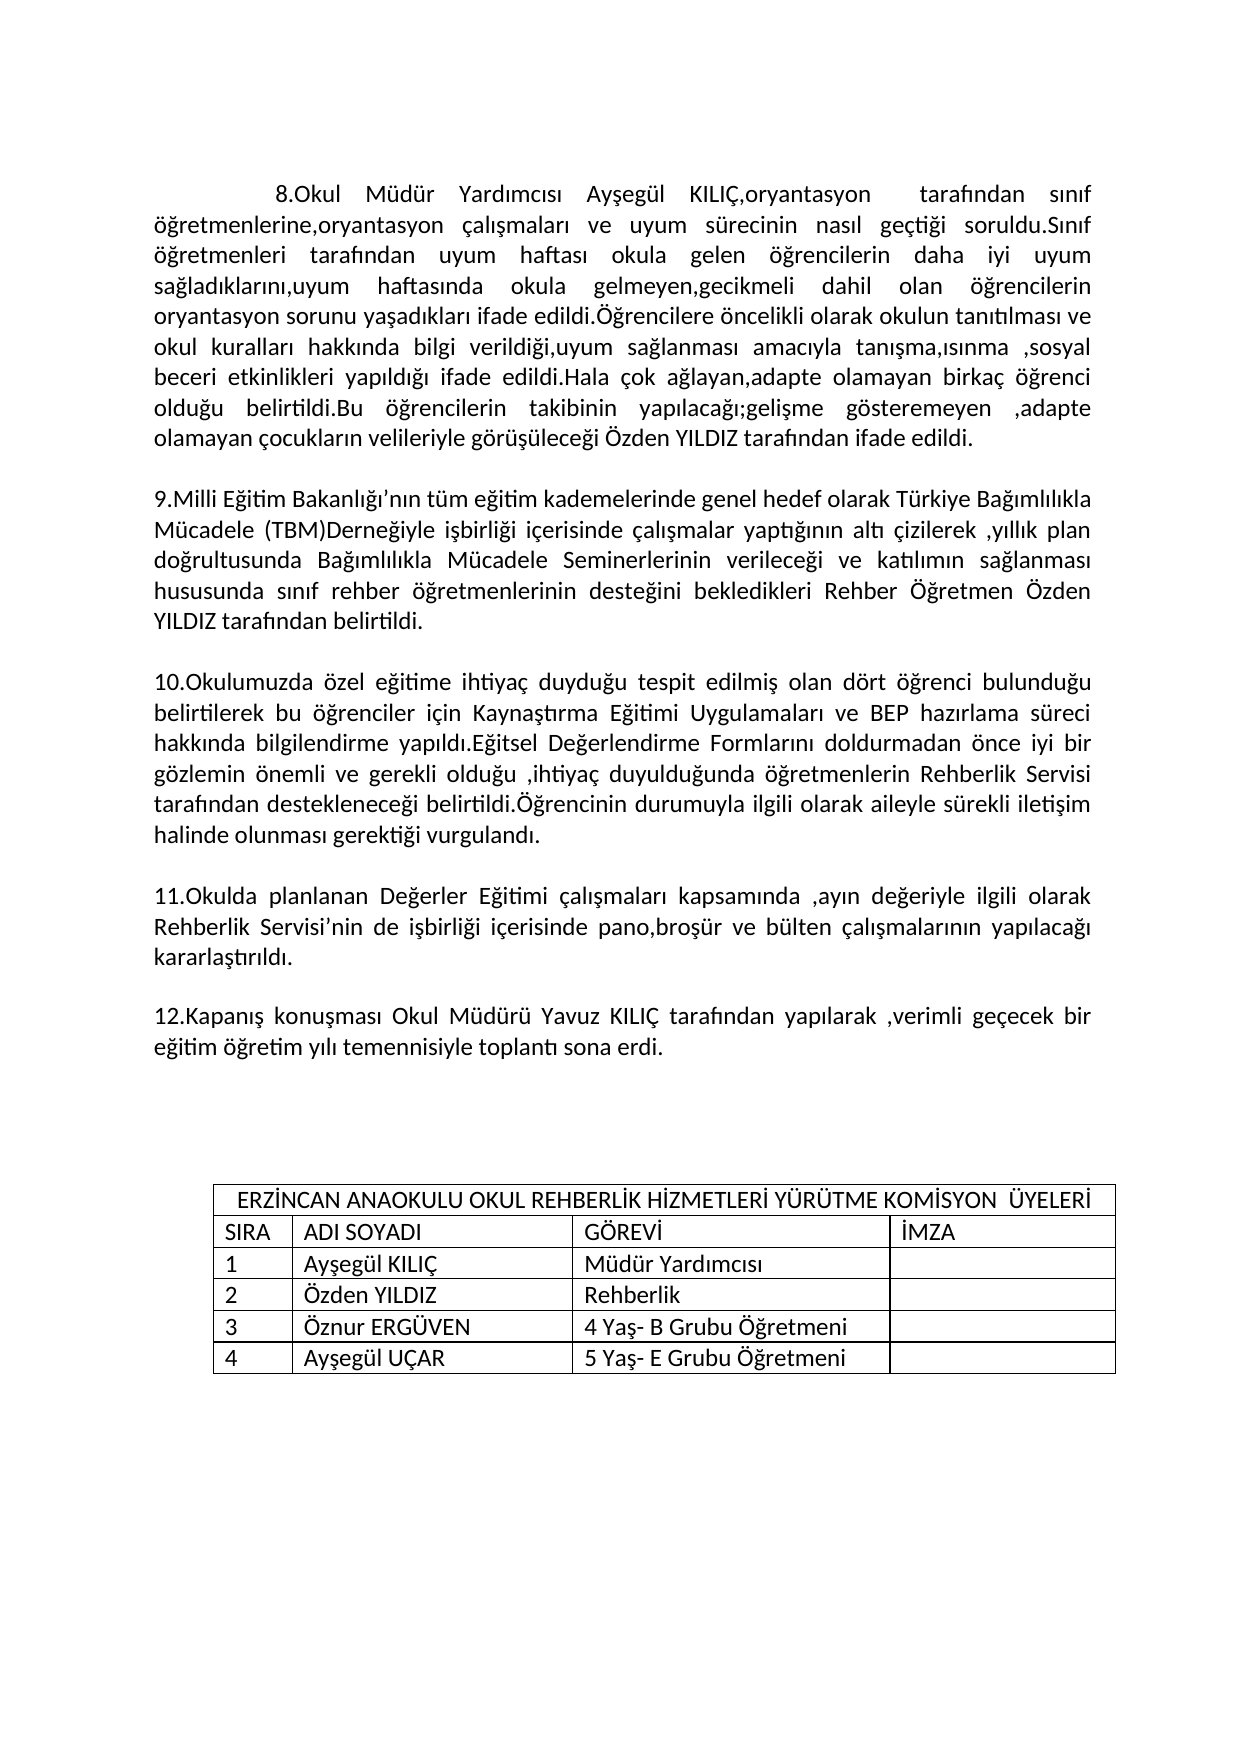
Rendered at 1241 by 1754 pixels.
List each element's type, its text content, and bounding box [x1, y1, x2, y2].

table_cell [891, 1311, 1115, 1341]
table_header ERZİNCAN ANAOKULU OKUL REHBERLİK HİZMETLERİ YÜRÜTME KOMİSYON ÜYELERİ [214, 1185, 1115, 1215]
table_cell GÖREVİ [573, 1216, 889, 1247]
table_cell Özden YILDIZ [293, 1279, 572, 1310]
list 12.Kapanış konuşması Okul Müdürü Yavuz KILIÇ tarafından yapılarak ,verimli geçecek bir eğitim öğretim yılı temennisiyle toplantı sona erdi. [154, 1001, 1092, 1062]
table_cell Müdür Yardımcısı [573, 1248, 889, 1278]
table_cell Öznur ERGÜVEN [293, 1311, 572, 1341]
table_cell 5 Yaş- E Grubu Öğretmeni [573, 1343, 889, 1373]
table_cell Rehberlik [573, 1279, 889, 1310]
table_cell Ayşegül UÇAR [293, 1343, 572, 1373]
table_cell [891, 1343, 1115, 1373]
list 10.Okulumuzda özel eğitime ihtiyaç duyduğu tespit edilmiş olan dört öğrenci bulunduğu belirtilerek bu öğrenciler için Kaynaştırma Eğitimi Uygulamaları ve BEP hazırlama süreci hakkında bilgilendirme yapıldı.Eğitsel Değerlendirme Formlarını doldurmadan önce iyi bir gözlemin önemli ve gerekli olduğu ,ihtiyaç duyulduğunda öğretmenlerin Rehberlik Servisi tarafından destekleneceği belirtildi.Öğrencinin durumuyla ilgili olarak aileyle sürekli iletişim halinde olunması gerektiği vurgulandı. [154, 667, 1092, 850]
table_cell SIRA [214, 1216, 292, 1247]
list 9.Milli Eğitim Bakanlığı’nın tüm eğitim kademelerinde genel hedef olarak Türkiye Bağımlılıkla Mücadele (TBM)Derneğiyle işbirliği içerisinde çalışmalar yaptığının altı çizilerek ,yıllık plan doğrultusunda Bağımlılıkla Mücadele Seminerlerinin verileceği ve katılımın sağlanması hususunda sınıf rehber öğretmenlerinin desteğini bekledikleri Rehber Öğretmen Özden YILDIZ tarafından belirtildi. [154, 483, 1092, 636]
table_cell ADI SOYADI [293, 1216, 572, 1247]
table_cell [891, 1279, 1115, 1310]
table_cell 2 [214, 1279, 292, 1310]
table_cell 1 [214, 1248, 292, 1278]
table_cell [891, 1248, 1115, 1278]
table_cell Ayşegül KILIÇ [293, 1248, 572, 1278]
table_cell İMZA [891, 1216, 1115, 1247]
list 8.Okul Müdür Yardımcısı Ayşegül KILIÇ,oryantasyon tarafından sınıf öğretmenlerine,oryantasyon çalışmaları ve uyum sürecinin nasıl geçtiği soruldu.Sınıf öğretmenleri tarafından uyum haftası okula gelen öğrencilerin daha iyi uyum sağladıklarını,uyum haftasında okula gelmeyen,gecikmeli dahil olan öğrencilerin oryantasyon sorunu yaşadıkları ifade edildi.Öğrencilere öncelikli olarak okulun tanıtılması ve okul kuralları hakkında bilgi verildiği,uyum sağlanması amacıyla tanışma,ısınma ,sosyal beceri etkinlikleri yapıldığı ifade edildi.Hala çok ağlayan,adapte olamayan birkaç öğrenci olduğu belirtildi.Bu öğrencilerin takibinin yapılacağı;gelişme gösteremeyen ,adapte olamayan çocukların velileriyle görüşüleceği Özden YILDIZ tarafından ifade edildi. [154, 178, 1092, 453]
table_cell 4 [214, 1343, 292, 1373]
table_cell 3 [214, 1311, 292, 1341]
table_cell 4 Yaş- B Grubu Öğretmeni [573, 1311, 889, 1341]
list 11.Okulda planlanan Değerler Eğitimi çalışmaları kapsamında ,ayın değeriyle ilgili olarak Rehberlik Servisi’nin de işbirliği içerisinde pano,broşür ve bülten çalışmalarının yapılacağı kararlaştırıldı. [154, 880, 1092, 972]
